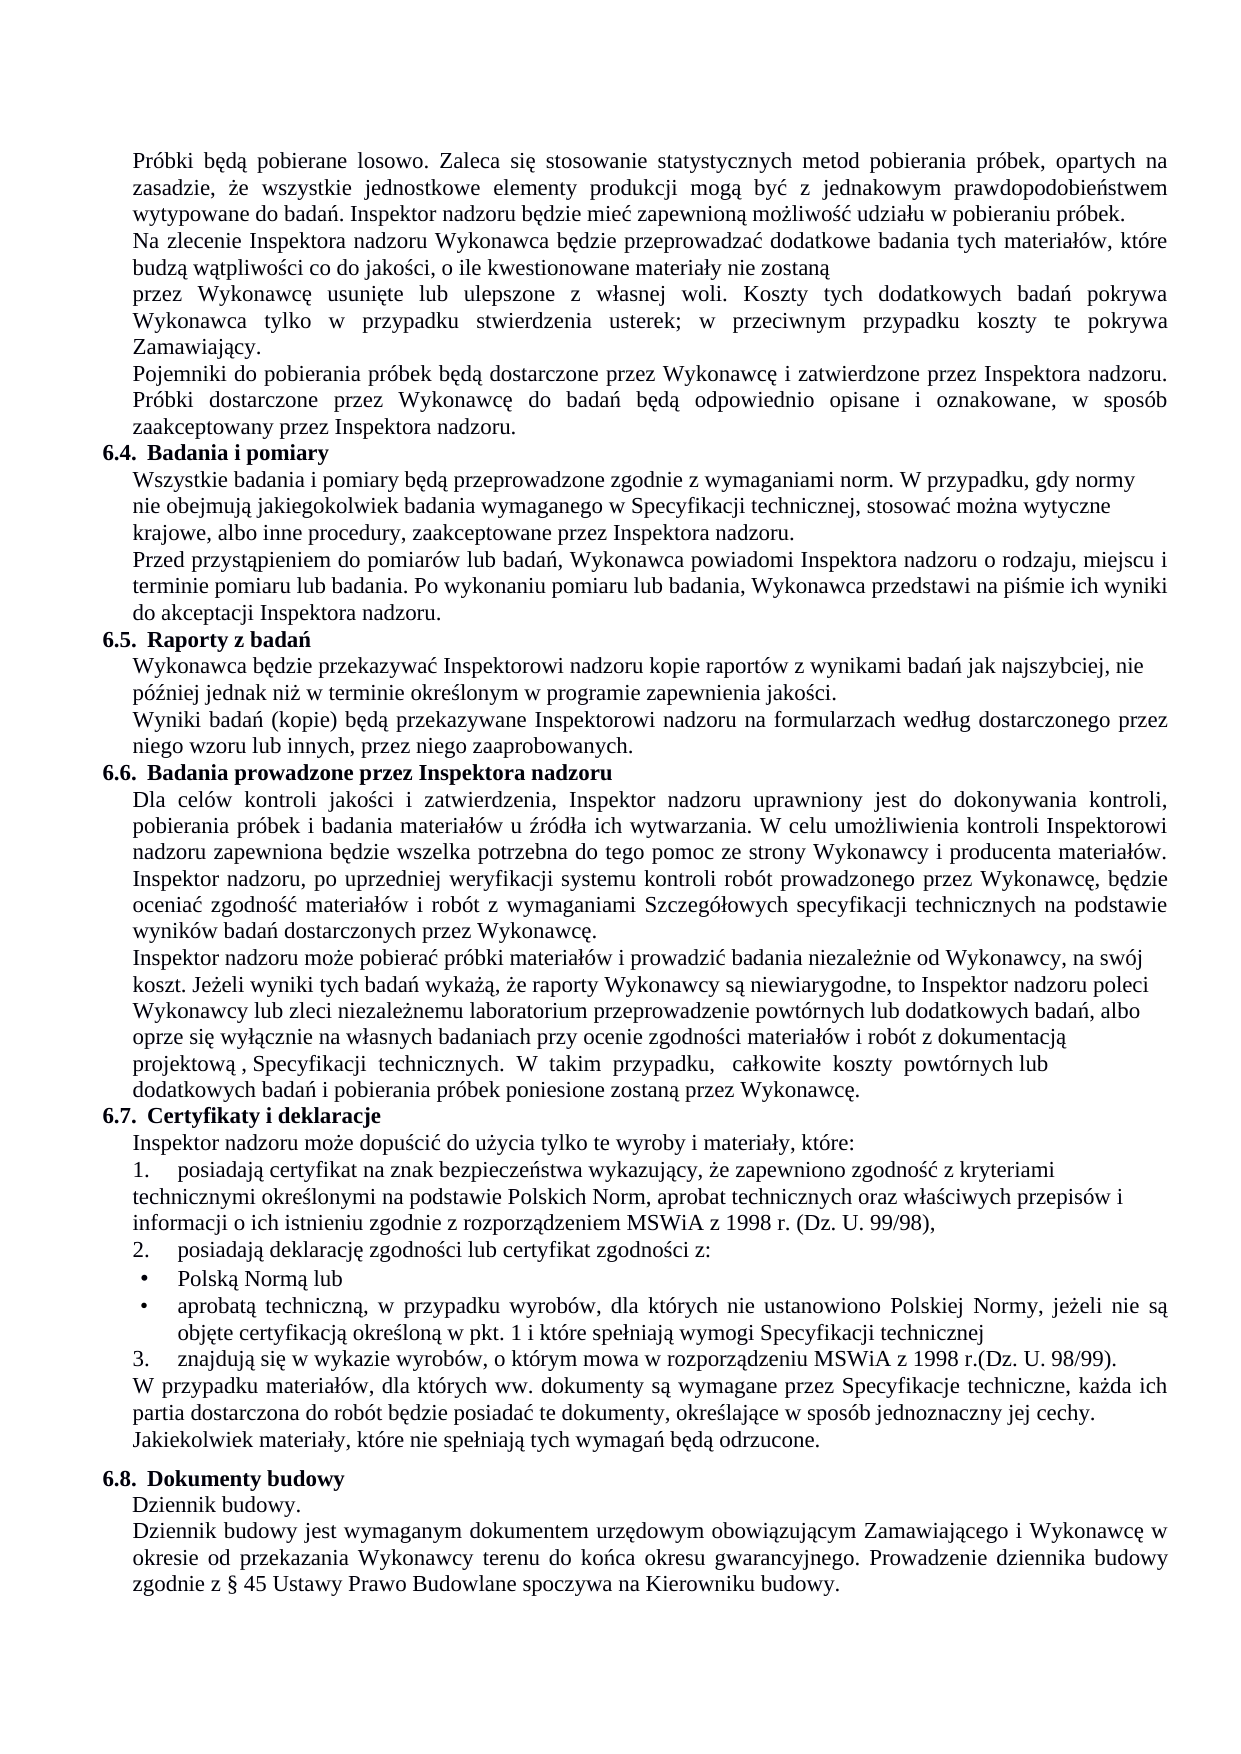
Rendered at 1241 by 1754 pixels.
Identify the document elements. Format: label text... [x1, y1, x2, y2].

text przez Wykonawcę usunięte lub ulepszone z własnej woli. Koszty tych dodatkowych badań pokrywa Wykonawca tylko w przypadku stwierdzenia usterek; w przeciwnym przypadku koszty te pokrywa Zamawiający. [132, 281, 1169, 359]
text Dziennik budowy jest wymaganym dokumentem urzędowym obowiązującym Zamawiającego i Wykonawcę w okresie od przekazania Wykonawcy terenu do końca okresu gwarancyjnego. Prowadzenie dziennika budowy zgodnie z § 45 Ustawy Prawo Budowlane spoczywa na Kierowniku budowy. [132, 1517, 1169, 1596]
text Dla celów kontroli jakości i zatwierdzenia, Inspektor nadzoru uprawniony jest do dokonywania kontroli, pobierania próbek i badania materiałów u źródła ich wytwarzania. W celu umożliwienia kontroli Inspektorowi nadzoru zapewniona będzie wszelka potrzebna do tego pomoc ze strony Wykonawcy i producenta materiałów. Inspektor nadzoru, po uprzedniej weryfikacji systemu kontroli robót prowadzonego przez Wykonawcę, będzie oceniać zgodność materiałów i robót z wymaganiami Szczegółowych specyfikacji technicznych na podstawie wyników badań dostarczonych przez Wykonawcę. [132, 786, 1169, 944]
text 6.6. Badania prowadzone przez Inspektora nadzoru [102, 759, 1169, 785]
text 3. znajdują się w wykazie wyrobów, o którym mowa w rozporządzeniu MSWiA z 1998 r.(Dz. U. 98/99). [132, 1346, 1169, 1372]
text 6.7. Certyfikaty i deklaracje [102, 1102, 1169, 1129]
text Inspektor nadzoru może pobierać próbki materiałów i prowadzić badania niezależnie od Wykonawcy, na swój koszt. Jeżeli wyniki tych badań wykażą, że raporty Wykonawcy są niewiarygodne, to Inspektor nadzoru poleci Wykonawcy lub zleci niezależnemu laboratorium przeprowadzenie powtórnych lub dodatkowych badań, albo oprze się wyłącznie na własnych badaniach przy ocenie zgodności materiałów i robót z dokumentacją projektową , Specyfikacji technicznych. W takim przypadku, całkowite koszty powtórnych lub dodatkowych badań i pobierania próbek poniesione zostaną przez Wykonawcę. [132, 944, 1169, 1102]
text Na zlecenie Inspektora nadzoru Wykonawca będzie przeprowadzać dodatkowe badania tych materiałów, które budzą wątpliwości co do jakości, o ile kwestionowane materiały nie zostaną [132, 227, 1169, 280]
text Próbki będą pobierane losowo. Zaleca się stosowanie statystycznych metod pobierania próbek, opartych na zasadzie, że wszystkie jednostkowe elementy produkcji mogą być z jednakowym prawdopodobieństwem wytypowane do badań. Inspektor nadzoru będzie mieć zapewnioną możliwość udziału w pobieraniu próbek. [132, 148, 1169, 227]
text Wykonawca będzie przekazywać Inspektorowi nadzoru kopie raportów z wynikami badań jak najszybciej, nie później jednak niż w terminie określonym w programie zapewnienia jakości. [132, 653, 1169, 705]
text 1. posiadają certyfikat na znak bezpieczeństwa wykazujący, że zapewniono zgodność z kryteriami technicznymi określonymi na podstawie Polskich Norm, aprobat technicznych oraz właściwych przepisów i informacji o ich istnieniu zgodnie z rozporządzeniem MSWiA z 1998 r. (Dz. U. 99/98), [132, 1156, 1169, 1235]
text Przed przystąpieniem do pomiarów lub badań, Wykonawca powiadomi Inspektora nadzoru o rodzaju, miejscu i terminie pomiaru lub badania. Po wykonaniu pomiaru lub badania, Wykonawca przedstawi na piśmie ich wyniki do akceptacji Inspektora nadzoru. [132, 546, 1169, 625]
list aprobatą techniczną, w przypadku wyrobów, dla których nie ustanowiono Polskiej Normy, jeżeli nie są objęte certyfikacją określoną w pkt. 1 i które spełniają wymogi Specyfikacji technicznej [140, 1292, 1169, 1345]
text 2. posiadają deklarację zgodności lub certyfikat zgodności z: [132, 1236, 1169, 1262]
list Polską Normą lub [140, 1263, 1169, 1292]
text Pojemniki do pobierania próbek będą dostarczone przez Wykonawcę i zatwierdzone przez Inspektora nadzoru. Próbki dostarczone przez Wykonawcę do badań będą odpowiednio opisane i oznakowane, w sposób zaakceptowany przez Inspektora nadzoru. [132, 360, 1169, 439]
text W przypadku materiałów, dla których ww. dokumenty są wymagane przez Specyfikacje techniczne, każda ich partia dostarczona do robót będzie posiadać te dokumenty, określające w sposób jednoznaczny jej cechy. [132, 1372, 1169, 1425]
text 6.5. Raporty z badań [102, 626, 1169, 652]
text Inspektor nadzoru może dopuścić do użycia tylko te wyroby i materiały, które: [132, 1129, 1169, 1156]
text Wszystkie badania i pomiary będą przeprowadzone zgodnie z wymaganiami norm. W przypadku, gdy normy nie obejmują jakiegokolwiek badania wymaganego w Specyfikacji technicznej, stosować można wytyczne krajowe, albo inne procedury, zaakceptowane przez Inspektora nadzoru. [132, 466, 1169, 545]
text Jakiekolwiek materiały, które nie spełniają tych wymagań będą odrzucone. [132, 1426, 1169, 1452]
text 6.8. Dokumenty budowy Dziennik budowy. [102, 1465, 496, 1517]
text 6.4. Badania i pomiary [102, 439, 1169, 466]
text Wyniki badań (kopie) będą przekazywane Inspektorowi nadzoru na formularzach według dostarczonego przez niego wzoru lub innych, przez niego zaaprobowanych. [132, 706, 1169, 759]
